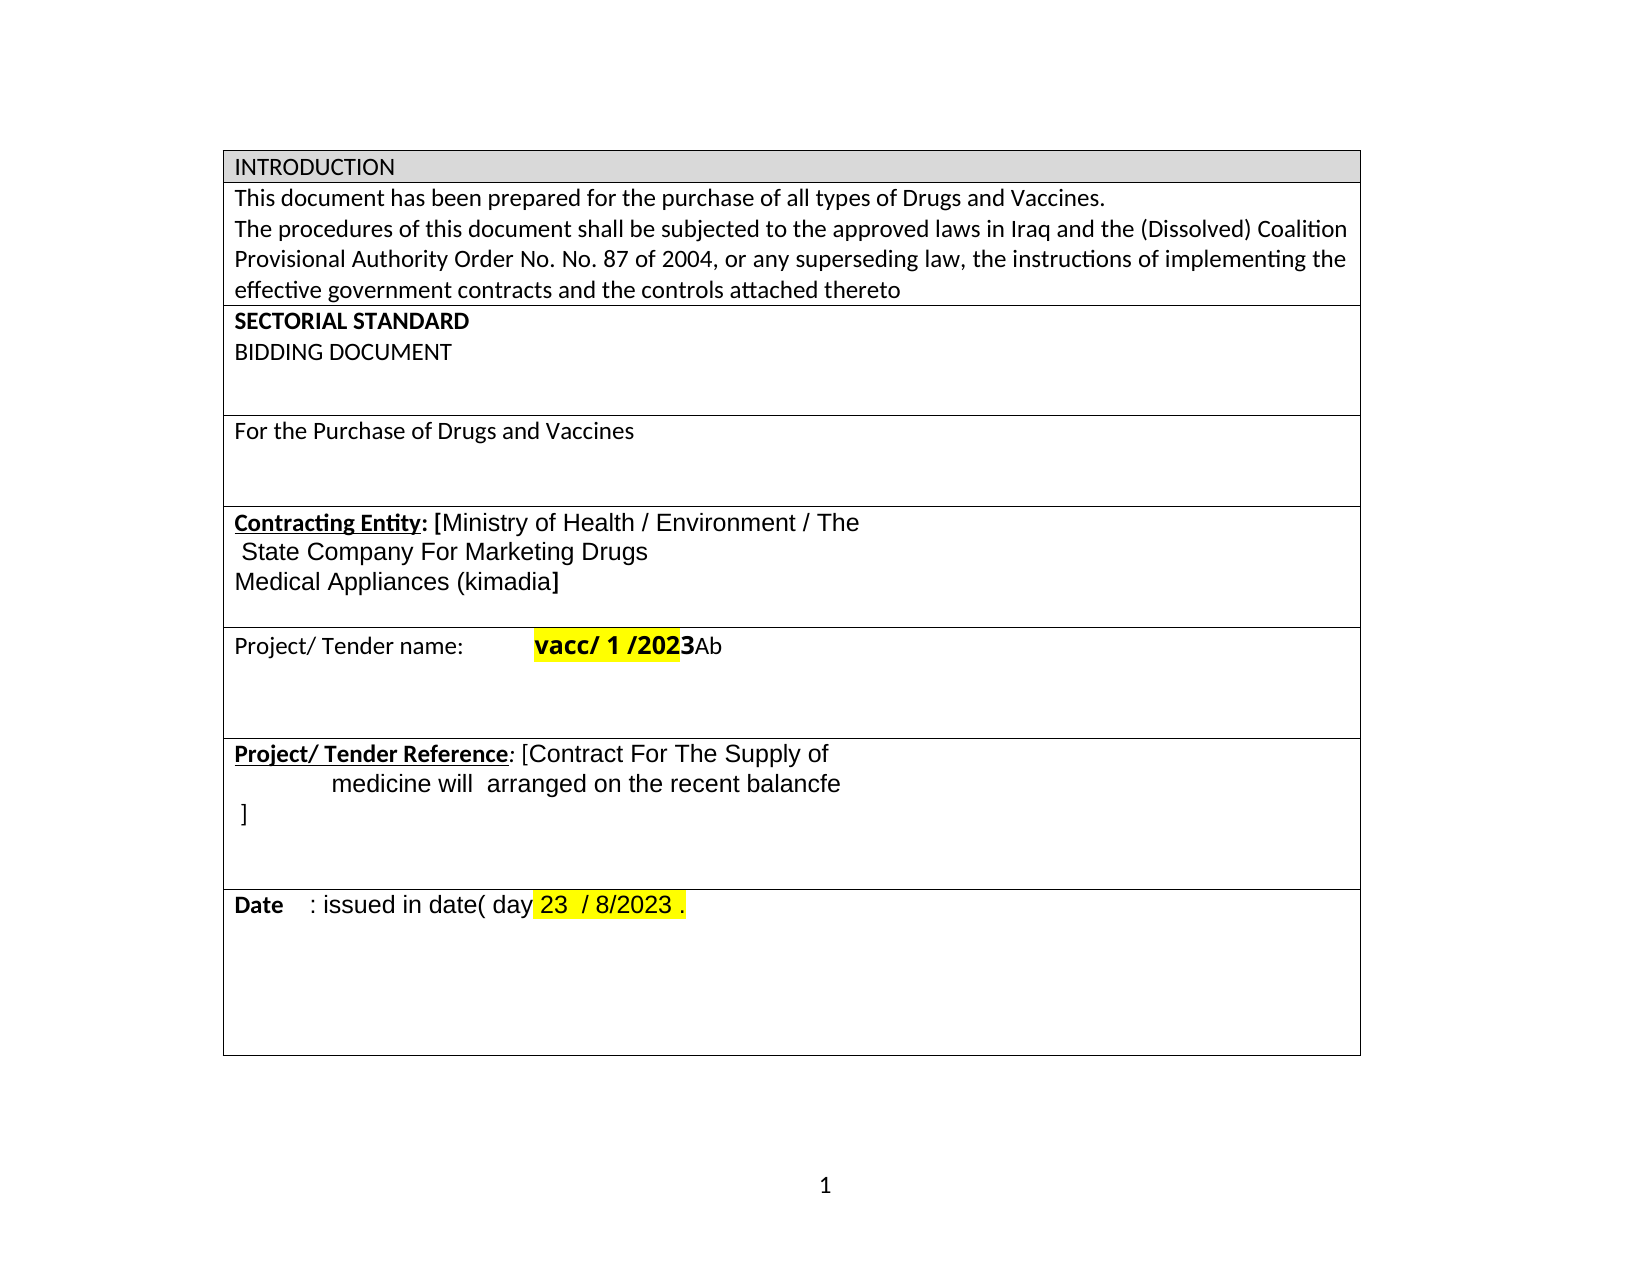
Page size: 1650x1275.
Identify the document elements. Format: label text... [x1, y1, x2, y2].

table_cell SECTORIAL STANDARD BIDDING DOCUMENT [224, 306, 1360, 414]
table_cell Date : issued in date( day 23 / 8/2023 . [224, 890, 1360, 1055]
table_cell Project/ Tender Reference: [Contract For The Supply of medicine will arranged on the recent balancfe ] [224, 739, 1360, 888]
table_cell Project/ Tender name: vacc/ 1 /2023Ab [224, 628, 1360, 737]
table_header INTRODUCTION [224, 151, 1360, 182]
table_cell This document has been prepared for the purchase of all types of Drugs and Vaccines. The procedures of this document shall be subjected to the approved laws in Iraq and the (Dissolved) Coalition Provisional Authority Order No. No. 87 of 2004, or any superseding law, the instructions of implementing the effective government contracts and the controls attached thereto [224, 183, 1360, 305]
table_cell For the Purchase of Drugs and Vaccines [224, 416, 1360, 506]
table_cell Contracting Entity: [Ministry of Health / Environment / The State Company For Marketing Drugs Medical Appliances (kimadia] [224, 507, 1360, 627]
